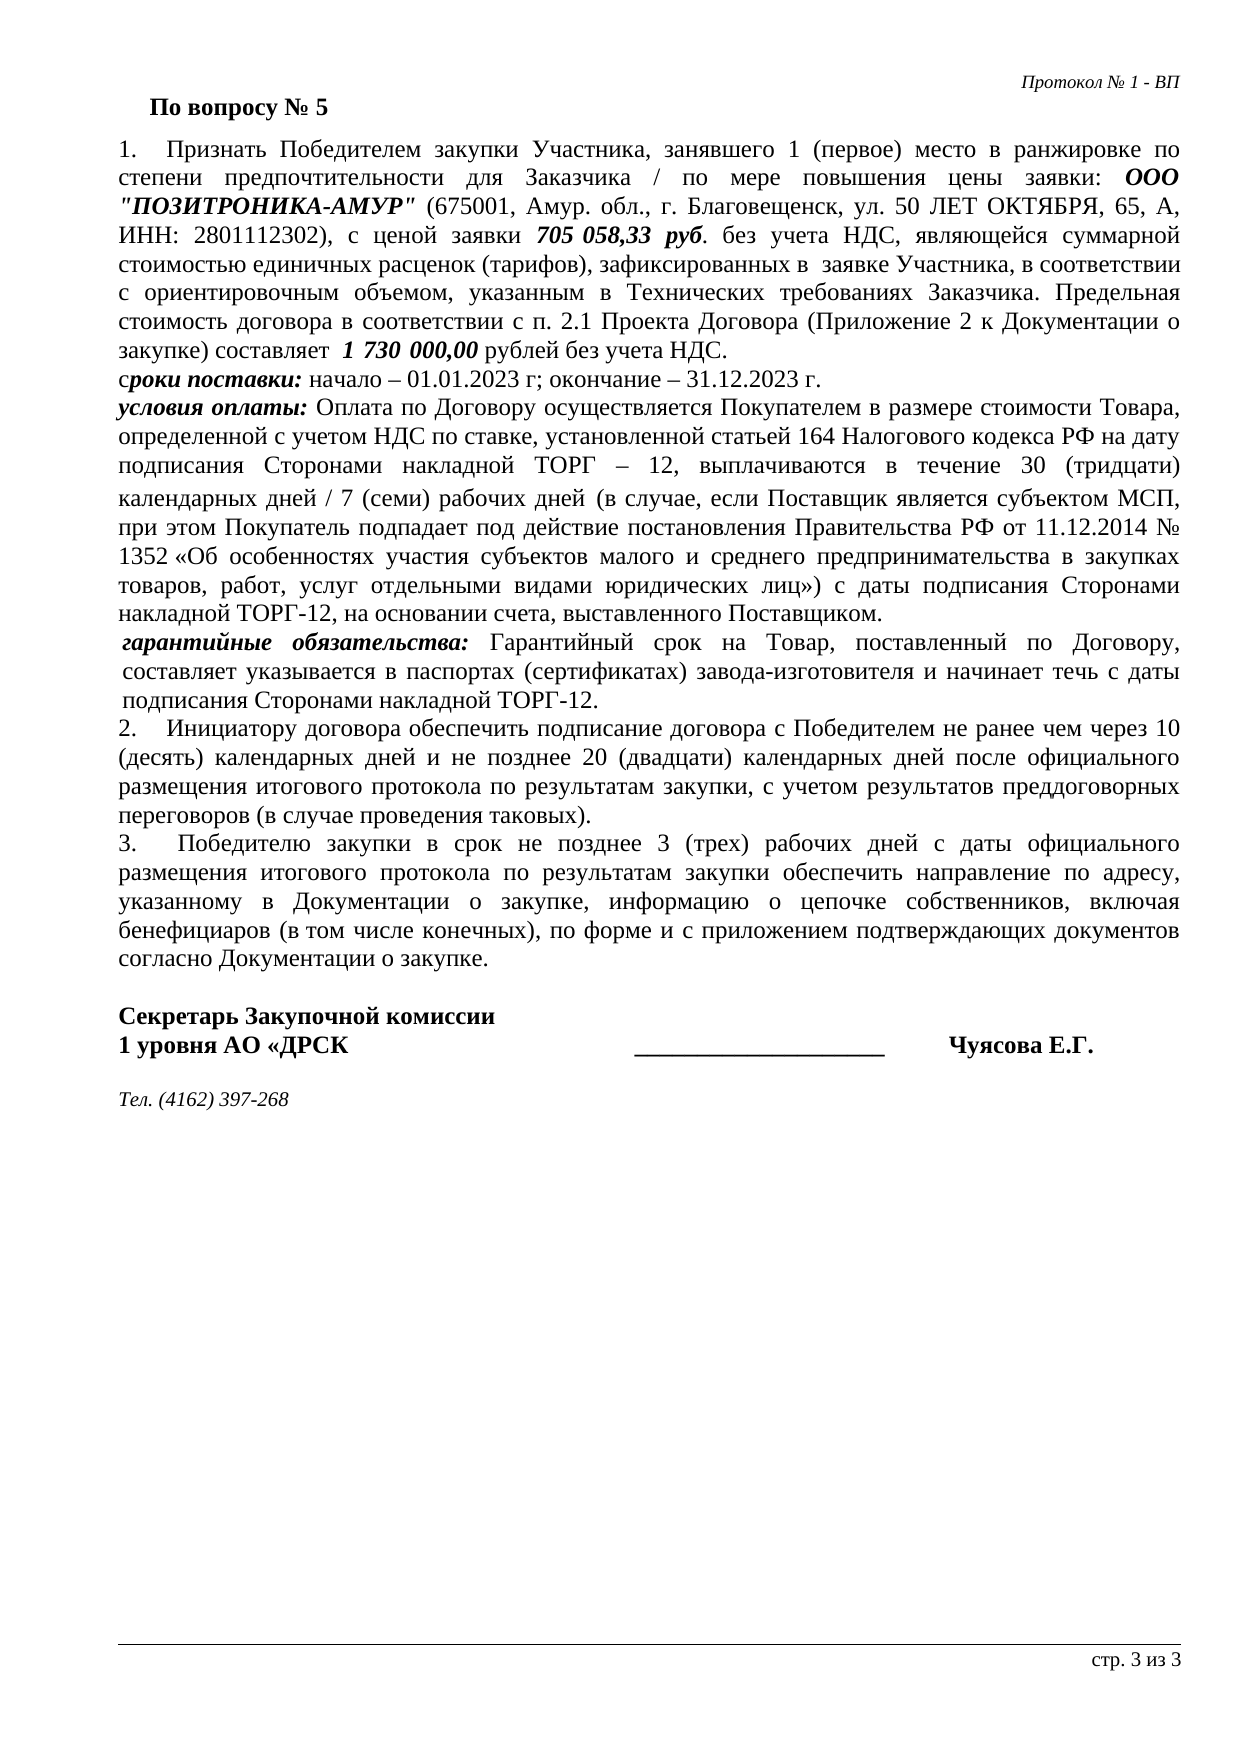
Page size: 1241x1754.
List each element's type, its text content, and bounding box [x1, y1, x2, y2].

text условия оплаты: Оплата по Договору осуществляется Покупателем в размере стоимости Товара, определенной с учетом НДС по ставке, установленной статьей 164 Налогового кодекса РФ на дату подписания Сторонами накладной ТОРГ – 12, выплачиваются в течение 30 (тридцати) календарных дней / 7 (семи) рабочих дней (в случае, если Поставщик является субъектом МСП, при этом Покупатель подпадает под действие постановления Правительства РФ от 11.12.2014 № 1352 «Об особенностях участия субъектов малого и среднего предпринимательства в закупках товаров, работ, услуг отдельными видами юридических лиц») с даты подписания Сторонами накладной ТОРГ-12, на основании счета, выставленного Поставщиком. [118, 392, 1181, 627]
list Инициатору договора обеспечить подписание договора с Победителем не ранее чем через 10 (десять) календарных дней и не позднее 20 (двадцати) календарных дней после официального размещения итогового протокола по результатам закупки, с учетом результатов преддоговорных переговоров (в случае проведения таковых). [118, 713, 1181, 828]
text 1 уровня АО «ДРСК ____________________ Чуясова Е.Г. [118, 1030, 1181, 1058]
text Тел. (4162) 397-268 [118, 1087, 1181, 1111]
text По вопросу № 5 [118, 92, 1181, 121]
list Признать Победителем закупки Участника, занявшего 1 (первое) место в ранжировке по степени предпочтительности для Заказчика / по мере повышения цены заявки: ООО "ПОЗИТРОНИКА-АМУР" (675001, Амур. обл., г. Благовещенск, ул. 50 ЛЕТ ОКТЯБРЯ, 65, А, ИНН: 2801112302), с ценой заявки 705 058,33 руб. без учета НДС, являющейся суммарной стоимостью единичных расценок (тарифов), зафиксированных в заявке Участника, в соответствии с ориентировочным объемом, указанным в Технических требованиях Заказчика. Предельная стоимость договора в соответствии с п. 2.1 Проекта Договора (Приложение 2 к Документации о закупке) составляет 1 730 000,00 рублей без учета НДС. [118, 134, 1181, 364]
list Победителю закупки в срок не позднее 3 (трех) рабочих дней с даты официального размещения итогового протокола по результатам закупки обеспечить направление по адресу, указанному в Документации о закупке, информацию о цепочке собственников, включая бенефициаров (в том числе конечных), по форме и с приложением подтверждающих документов согласно Документации о закупке. [118, 828, 1181, 972]
list гарантийные обязательства: Гарантийный срок на Товар, поставленный по Договору, составляет указывается в паспортах (сертификатах) завода-изготовителя и начинает течь с даты подписания Сторонами накладной ТОРГ-12. [122, 627, 1181, 713]
text Секретарь Закупочной комиссии [118, 1001, 1181, 1030]
text сроки поставки: начало – 01.01.2023 г; окончание – 31.12.2023 г. [118, 364, 1181, 392]
